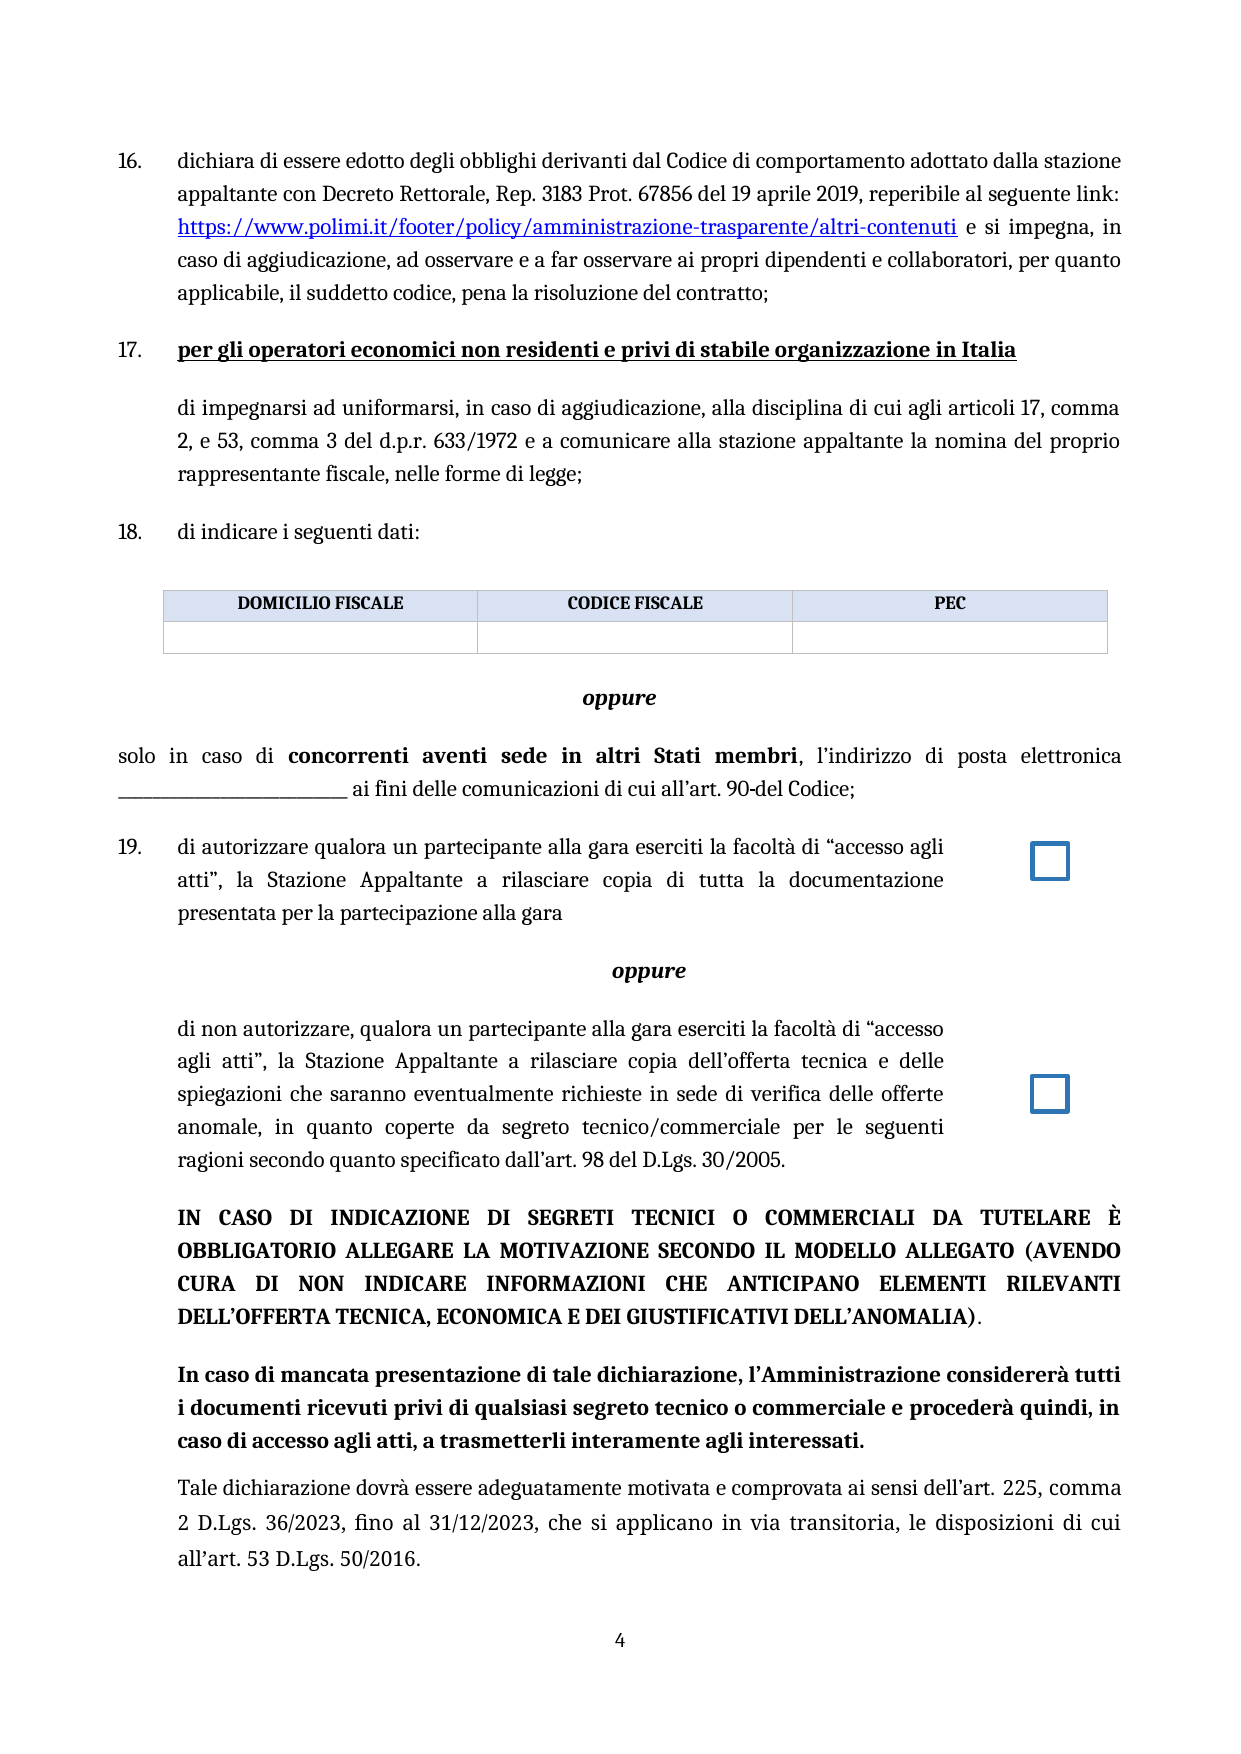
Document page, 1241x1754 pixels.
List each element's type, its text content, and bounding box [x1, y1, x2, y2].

table_cell [793, 622, 1107, 652]
list di impegnarsi ad uniformarsi, in caso di aggiudicazione, alla disciplina di cui agli articoli 17, comma 2, e 53, comma 3 del d.p.r. 633/1972 e a comunicare alla stazione appaltante la nomina del proprio rappresentante fiscale, nelle forme di legge; [177, 395, 1122, 487]
table_cell [164, 622, 477, 652]
list solo in caso di concorrenti aventi sede in altri Stati membri, l’indirizzo di posta elettronica ___________________________ ai fini delle comunicazioni di cui all’art. 90 del Codice; [118, 743, 1122, 802]
list dichiara di essere edotto degli obblighi derivanti dal Codice di comportamento adottato dalla stazione appaltante con Decreto Rettorale, Rep. 3183 Prot. 67856 del 19 aprile 2019, reperibile al seguente link: https://www.polimi.it/footer/policy/amministrazione-trasparente/altri-contenuti e si impegna, in caso di aggiudicazione, ad osservare e a far osservare ai propri dipendenti e collaboratori, per quanto applicabile, il suddetto codice, pena la risoluzione del contratto; [118, 148, 1122, 306]
table_header PEC [793, 591, 1107, 621]
list Tale dichiarazione dovrà essere adeguatamente motivata e comprovata ai sensi dell’art. 225, comma 2 D.Lgs. 36/2023, fino al 31/12/2023, che si applicano in via transitoria, le disposizioni di cui all’art. 53 D.Lgs. 50/2016. [177, 1473, 1122, 1572]
list oppure [177, 957, 1122, 984]
table_cell [478, 622, 792, 652]
list oppure [118, 577, 1122, 711]
list In caso di mancata presentazione di tale dichiarazione, l’Amministrazione considererà tutti i documenti ricevuti privi di qualsiasi segreto tecnico o commerciale e procederà quindi, in caso di accesso agli atti, a trasmetterli interamente agli interessati. [177, 1362, 1122, 1454]
table_header CODICE FISCALE [478, 591, 792, 621]
list IN CASO DI INDICAZIONE DI SEGRETI TECNICI O COMMERCIALI DA TUTELARE È OBBLIGATORIO ALLEGARE LA MOTIVAZIONE SECONDO IL MODELLO ALLEGATO (AVENDO CURA DI NON INDICARE INFORMAZIONI CHE ANTICIPANO ELEMENTI RILEVANTI DELL’OFFERTA TECNICA, ECONOMICA E DEI GIUSTIFICATIVI DELL’ANOMALIA). [177, 1205, 1122, 1330]
list di non autorizzare, qualora un partecipante alla gara eserciti la facoltà di “accesso agli atti”, la Stazione Appaltante a rilasciare copia dell’offerta tecnica e delle spiegazioni che saranno eventualmente richieste in sede di verifica delle offerte anomale, in quanto coperte da segreto tecnico/commerciale per le seguenti ragioni secondo quanto specificato dall’art. 98 del D.Lgs. 30/2005. [177, 1015, 945, 1173]
list di autorizzare qualora un partecipante alla gara eserciti la facoltà di “accesso agli atti”, la Stazione Appaltante a rilasciare copia di tutta la documentazione presentata per la partecipazione alla gara [118, 834, 945, 926]
table_header DOMICILIO FISCALE [164, 591, 477, 621]
list per gli operatori economici non residenti e privi di stabile organizzazione in Italia [118, 337, 1122, 363]
list di indicare i seguenti dati: [118, 519, 1122, 545]
